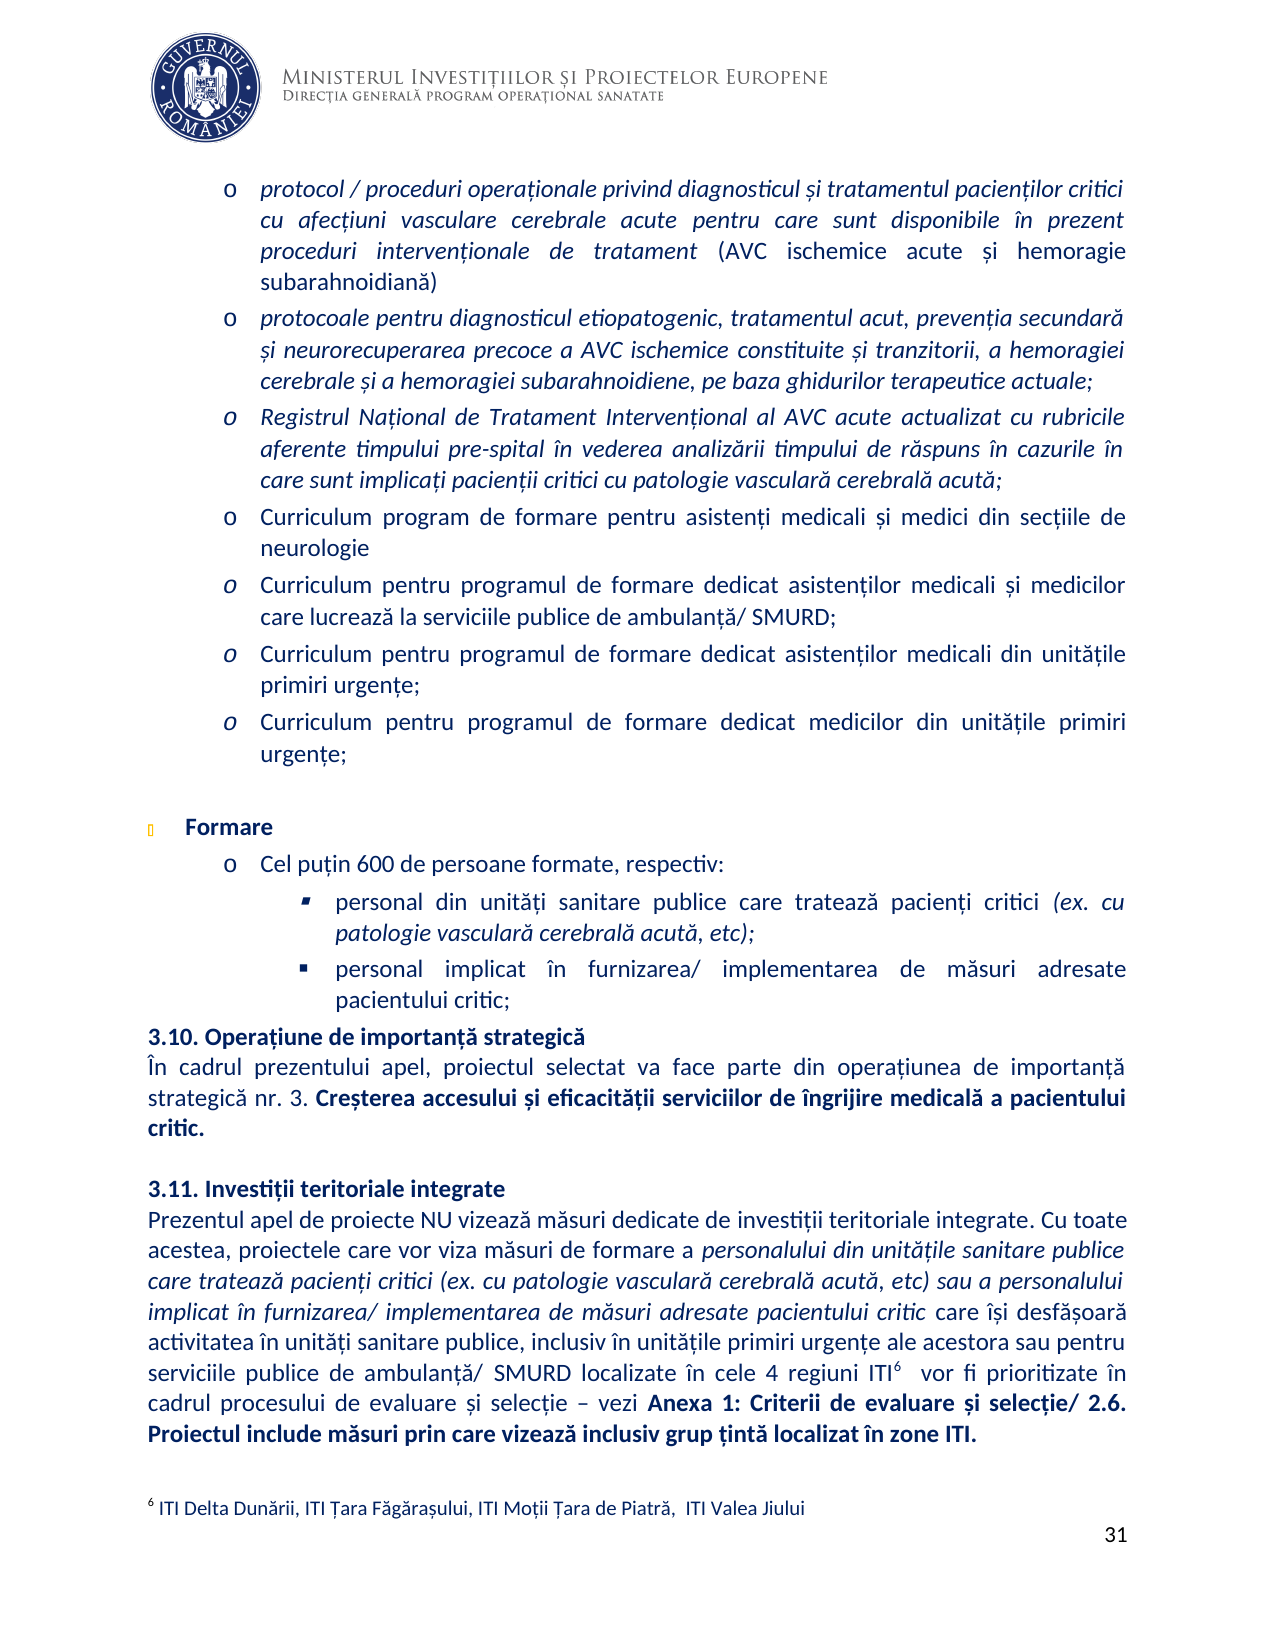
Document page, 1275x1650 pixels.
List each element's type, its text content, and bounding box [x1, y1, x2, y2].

list Formare [148, 812, 1127, 842]
text În cadrul prezentului apel, proiectul selectat va face parte din operațiunea de importanță strategică nr. 3. Creșterea accesului și eficacității serviciilor de îngrijire medicală a pacientului critic. [148, 1051, 1127, 1143]
text 3.11. Investiții teritoriale integrate [148, 1173, 1127, 1204]
text 3.10. Operațiune de importanță strategică [148, 1021, 1127, 1051]
list Curriculum program de formare pentru asistenți medicali și medici din secțiile de neurologie [223, 501, 1127, 563]
list Curriculum pentru programul de formare dedicat asistenților medicali și medicilor care lucrează la serviciile publice de ambulanță/ SMURD; [223, 569, 1127, 631]
list Curriculum pentru programul de formare dedicat asistenților medicali din unitățile primiri urgențe; [223, 638, 1127, 700]
list Registrul Național de Tratament Intervențional al AVC acute actualizat cu rubricile aferente timpului pre-spital în vederea analizării timpului de răspuns în cazurile în care sunt implicați pacienții critici cu patologie vasculară cerebrală acută; [223, 402, 1127, 494]
text Prezentul apel de proiecte NU vizează măsuri dedicate de investiții teritoriale integrate. Cu toate acestea, proiectele care vor viza măsuri de formare a personalului din unitățile sanitare publice care tratează pacienți critici (ex. cu patologie vasculară cerebrală acută, etc) sau a personalului implicat în furnizarea/ implementarea de măsuri adresate pacientului critic care își desfășoară activitatea în unități sanitare publice, inclusiv în unitățile primiri urgențe ale acestora sau pentru serviciile publice de ambulanță/ SMURD localizate în cele 4 regiuni ITI vor fi prioritizate în cadrul procesului de evaluare și selecție – vezi Anexa 1: Criterii de evaluare și selecție/ 2.6. Proiectul include măsuri prin care vizează inclusiv grup țintă localizat în zone ITI. [148, 1204, 1127, 1448]
list Curriculum pentru programul de formare dedicat medicilor din unitățile primiri urgențe; [223, 706, 1127, 768]
list protocoale pentru diagnosticul etiopatogenic, tratamentul acut, prevenția secundară și neurorecuperarea precoce a AVC ischemice constituite și tranzitorii, a hemoragiei cerebrale și a hemoragiei subarahnoidiene, pe baza ghidurilor terapeutice actuale; [223, 302, 1127, 395]
list personal implicat în furnizarea/ implementarea de măsuri adresate pacientului critic; [298, 954, 1127, 1015]
list personal din unități sanitare publice care tratează pacienți critici (ex. cu patologie vasculară cerebrală acută, etc); [298, 886, 1127, 947]
list Cel puțin 600 de persoane formate, respectiv: [223, 848, 1127, 880]
list protocol / proceduri operaționale privind diagnosticul și tratamentul pacienților critici cu afecțiuni vasculare cerebrale acute pentru care sunt disponibile în prezent proceduri intervenționale de tratament (AVC ischemice acute și hemoragie subarahnoidiană) [223, 173, 1127, 296]
picture [147, 29, 852, 145]
